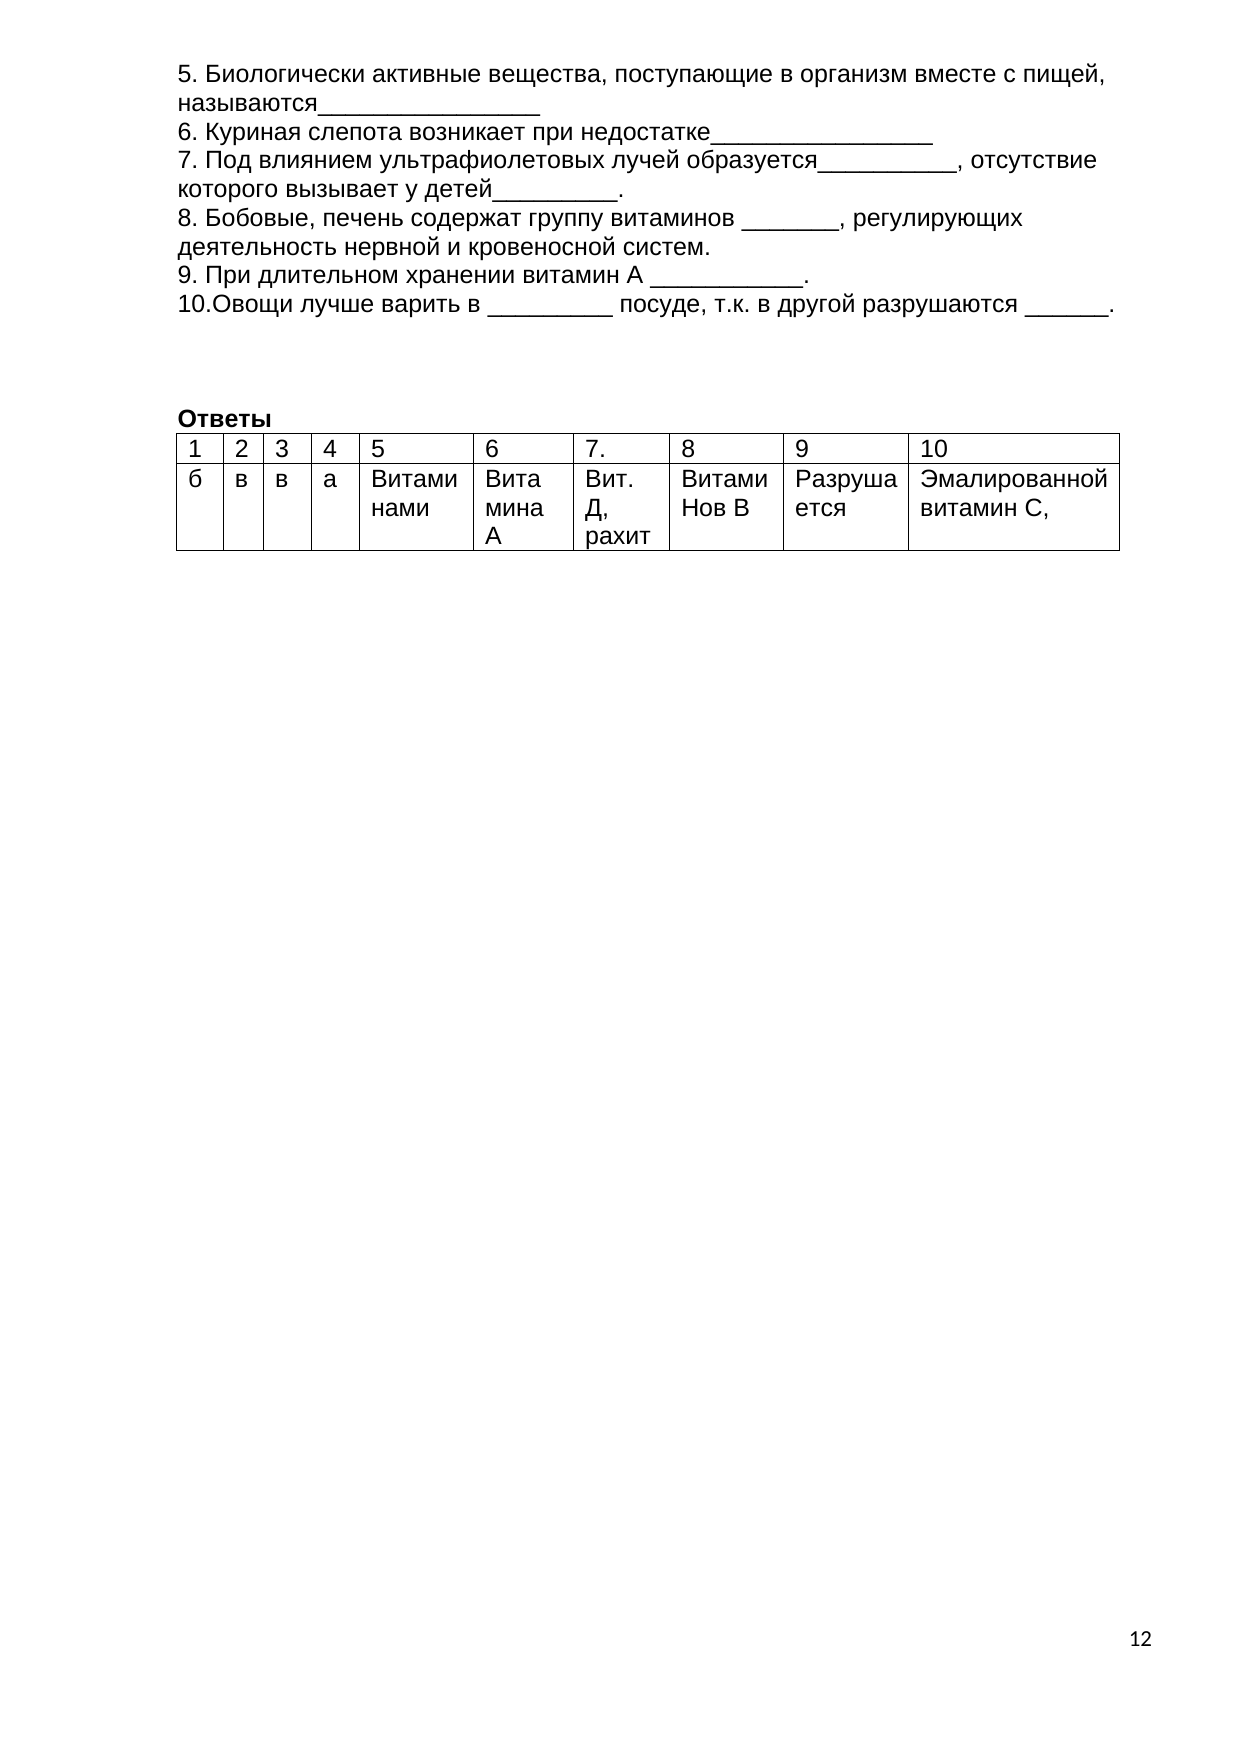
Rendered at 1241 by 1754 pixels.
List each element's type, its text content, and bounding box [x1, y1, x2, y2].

table_cell Витами Нов В [670, 464, 783, 550]
table_header 8 [670, 434, 783, 463]
table_header 7. [574, 434, 669, 463]
table_header 4 [312, 434, 359, 463]
text 10.Овощи лучше варить в _________ посуде, т.к. в другой разрушаются ______. [177, 289, 1152, 318]
table_cell Вит. Д, рахит [574, 464, 669, 550]
table_cell Витами нами [360, 464, 473, 550]
table_cell б [177, 464, 223, 550]
table_header 5 [360, 434, 473, 463]
text 8. Бобовые, печень содержат группу витаминов _______, регулирующих деятельность нервной и кровеносной систем. [177, 203, 1152, 260]
table_header 9 [784, 434, 908, 463]
text 7. Под влиянием ультрафиолетовых лучей образуется__________, отсутствие которого вызывает у детей_________. [177, 145, 1152, 203]
text 9. При длительном хранении витамин А ___________. [177, 260, 1152, 289]
table_cell а [312, 464, 359, 550]
table_cell Эмалированной витамин С, [909, 464, 1119, 550]
table_cell в [224, 464, 263, 550]
table_cell Вита мина А [474, 464, 573, 550]
table_header 6 [474, 434, 573, 463]
table_header 3 [264, 434, 311, 463]
table_cell Разруша ется [784, 464, 908, 550]
text Ответы [177, 404, 1152, 433]
table_header 2 [224, 434, 263, 463]
text 5. Биологически активные вещества, поступающие в организм вместе с пищей, называются________________ [177, 59, 1152, 117]
table_cell в [264, 464, 311, 550]
table_header 10 [909, 434, 1119, 463]
table_header 1 [177, 434, 223, 463]
text 6. Куриная слепота возникает при недостатке________________ [177, 117, 1152, 145]
